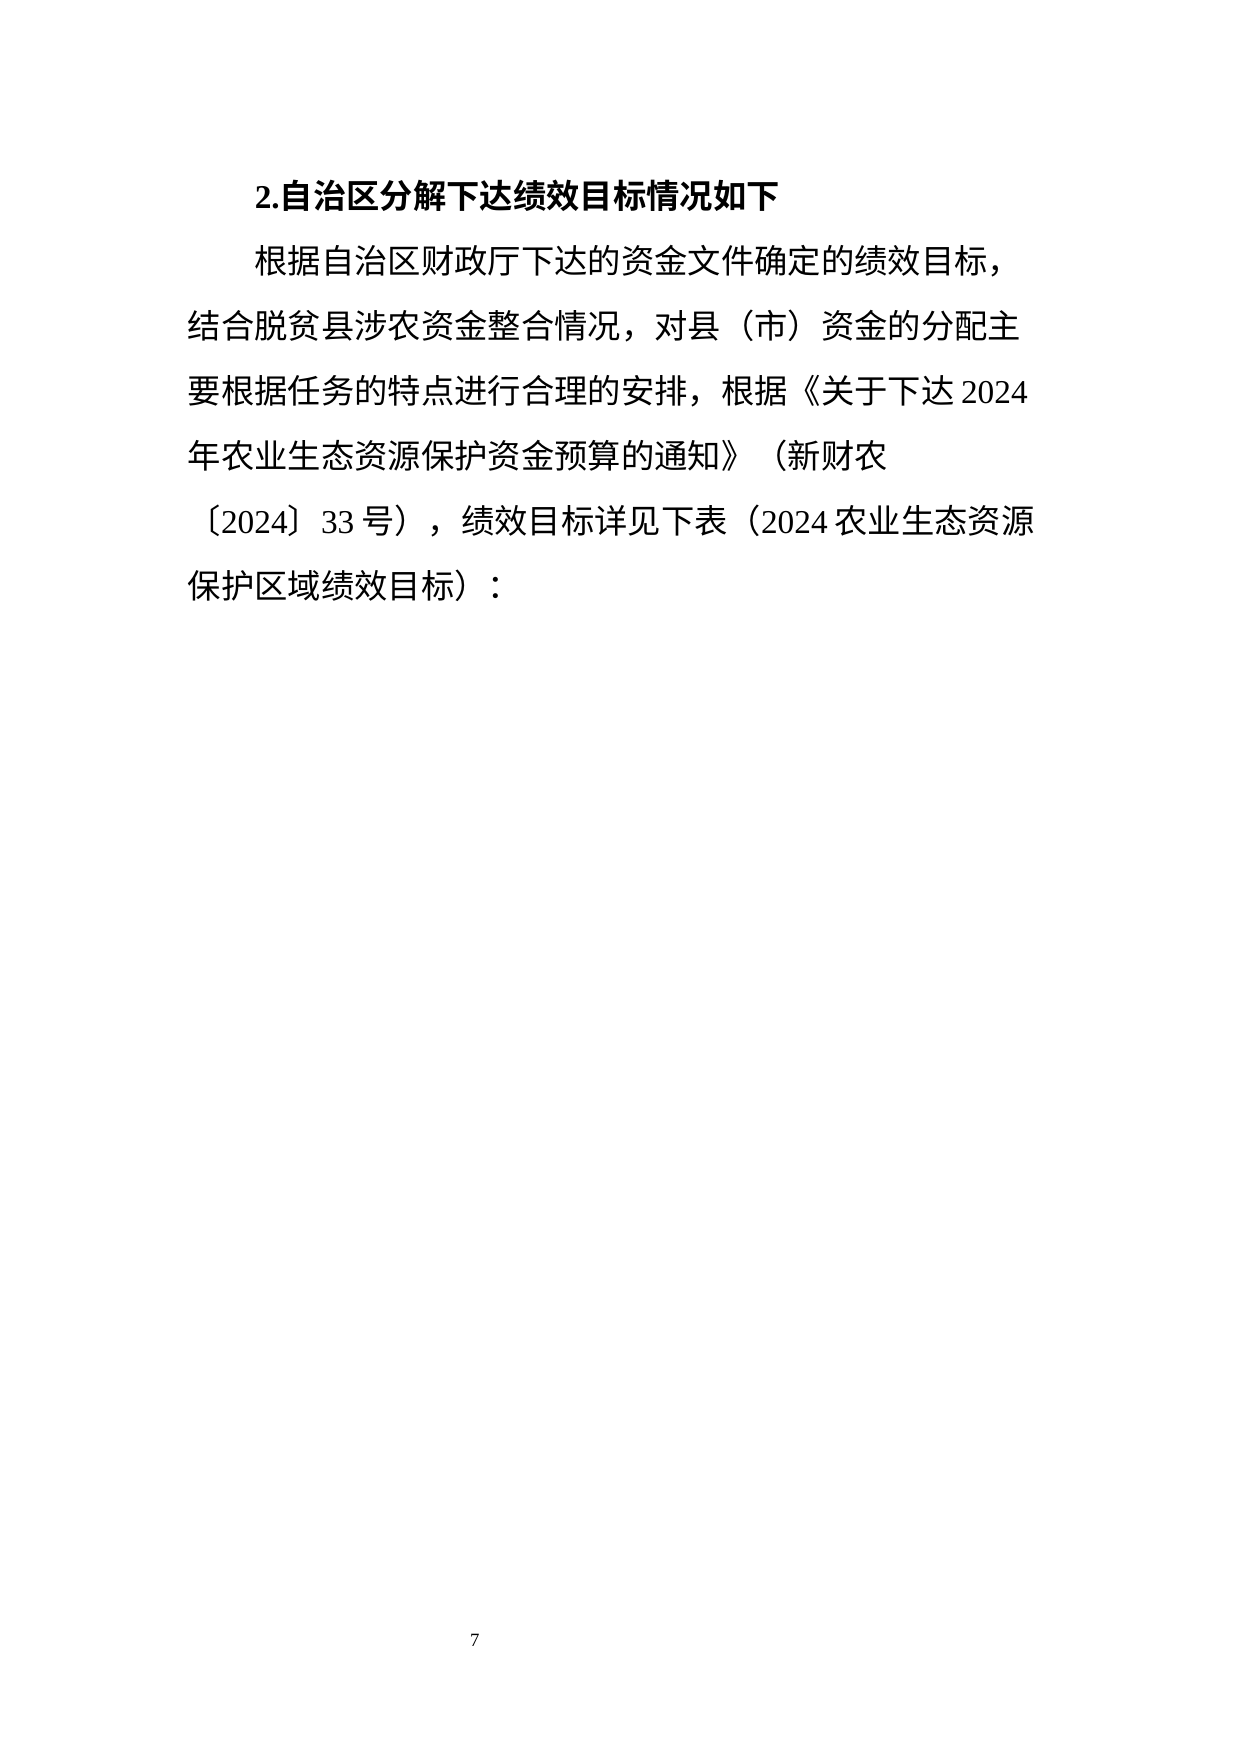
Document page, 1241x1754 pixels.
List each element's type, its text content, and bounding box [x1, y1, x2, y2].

text 2.自治区分解下达绩效目标情况如下 [187, 162, 1053, 227]
text 根据自治区财政厅下达的资金文件确定的绩效目标，结合脱贫县涉农资金整合情况，对县（市）资金的分配主要根据任务的特点进行合理的安排，根据《关于下达2024年农业生态资源保护资金预算的通知》（新财农〔2024〕33号），绩效目标详见下表（2024农业生态资源保护区域绩效目标）： [187, 227, 1053, 617]
